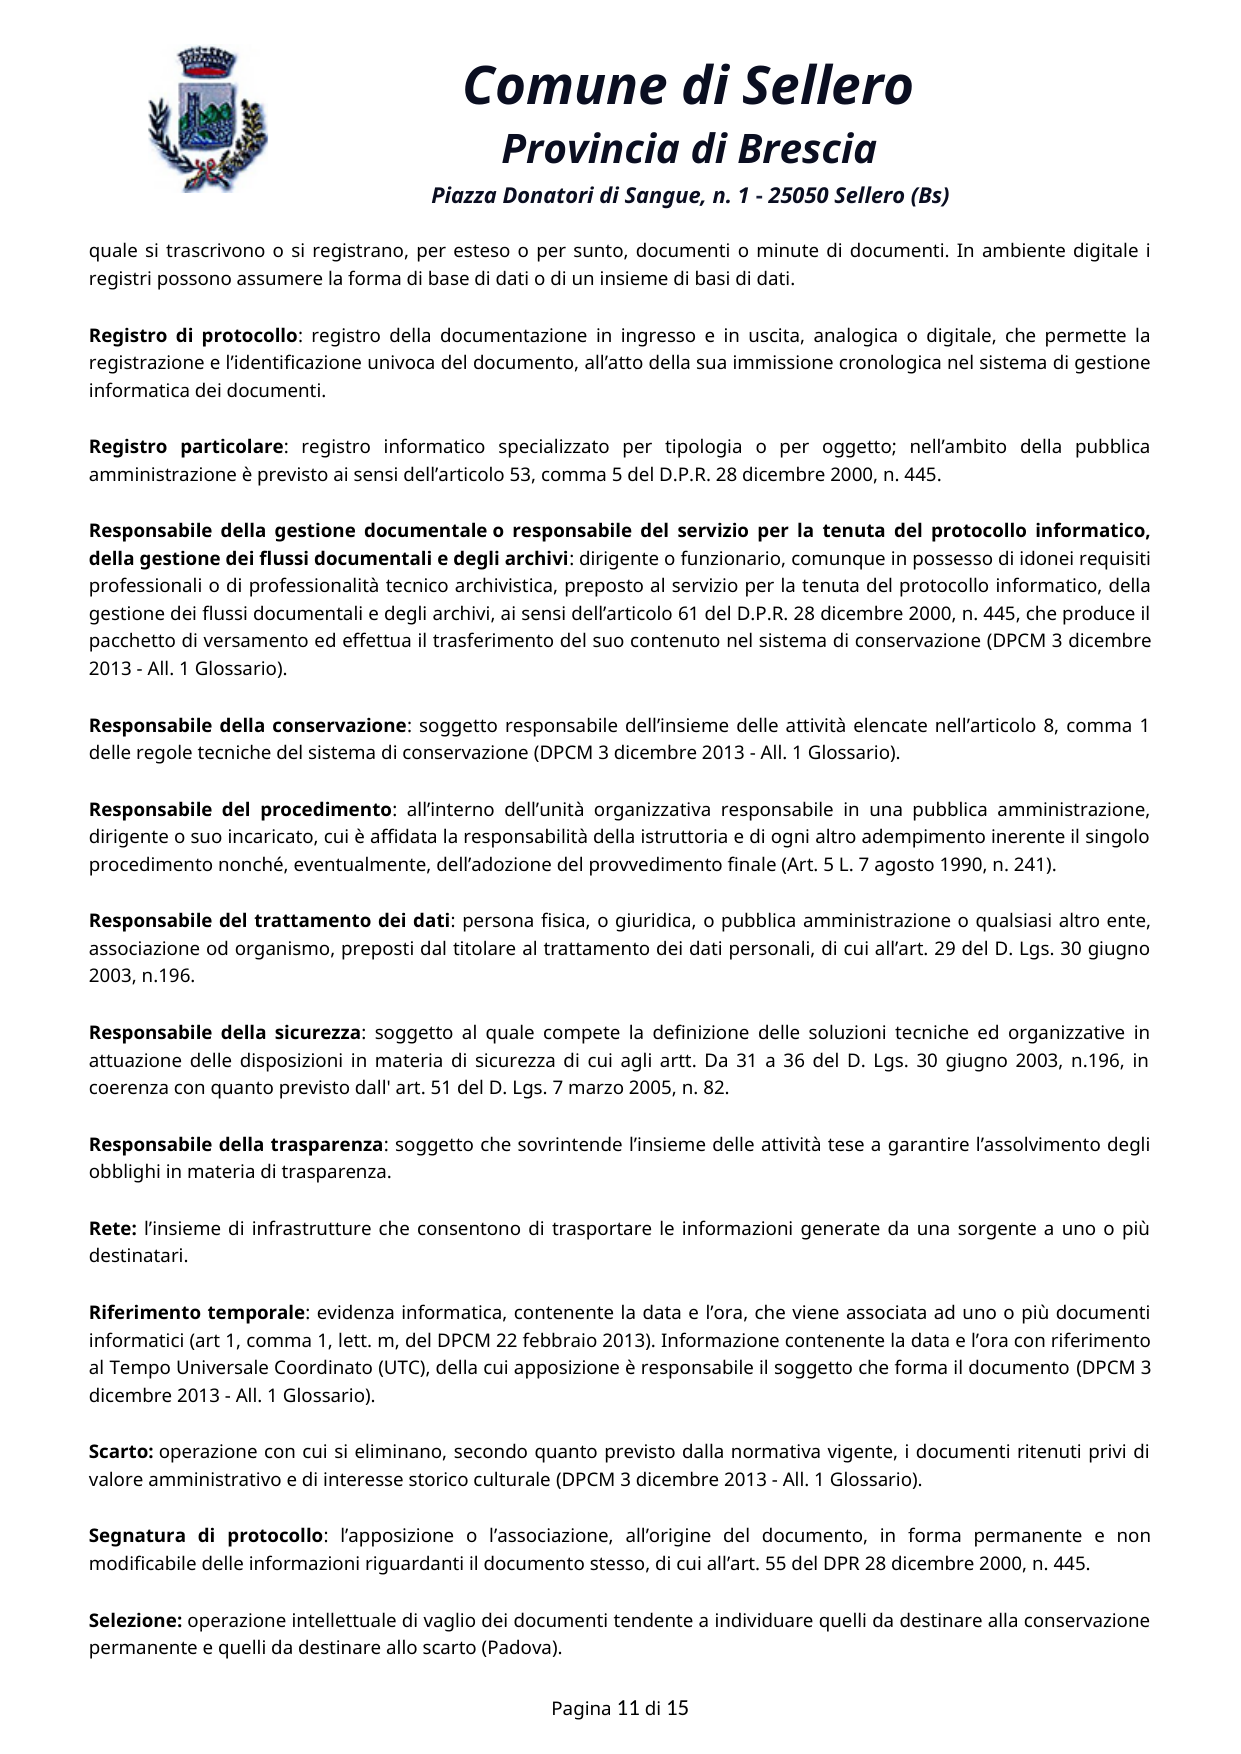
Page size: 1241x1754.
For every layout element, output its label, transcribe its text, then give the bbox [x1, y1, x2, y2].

text Responsabile della sicurezza: soggetto al quale compete la definizione delle soluzioni tecniche ed organizzative in attuazione delle disposizioni in materia di sicurezza di cui agli artt. Da 31 a 36 del D. Lgs. 30 giugno 2003, n.196, in coerenza con quanto previsto dall' art. 51 del D. Lgs. 7 marzo 2005, n. 82. [89, 1019, 1152, 1100]
text Segnatura di protocollo: l’apposizione o l’associazione, all’origine del documento, in forma permanente e non modificabile delle informazioni riguardanti il documento stesso, di cui all’art. 55 del DPR 28 dicembre 2000, n. 445. [89, 1523, 1152, 1576]
text Selezione: operazione intellettuale di vaglio dei documenti tendente a individuare quelli da destinare alla conservazione permanente e quelli da destinare allo scarto (Padova). [89, 1607, 1152, 1660]
text Responsabile del procedimento: all’interno dell’unità organizzativa responsabile in una pubblica amministrazione, dirigente o suo incaricato, cui è affidata la responsabilità della istruttoria e di ogni altro adempimento inerente il singolo procedimento nonché, eventualmente, dell’adozione del provvedimento finale (Art. 5 L. 7 agosto 1990, n. 241). [89, 796, 1152, 877]
text Registro particolare: registro informatico specializzato per tipologia o per oggetto; nell’ambito della pubblica amministrazione è previsto ai sensi dell’articolo 53, comma 5 del D.P.R. 28 dicembre 2000, n. 445. [89, 434, 1152, 487]
text Responsabile del trattamento dei dati: persona fisica, o giuridica, o pubblica amministrazione o qualsiasi altro ente, associazione od organismo, preposti dal titolare al trattamento dei dati personali, di cui all’art. 29 del D. Lgs. 30 giugno 2003, n.196. [89, 908, 1152, 988]
text Registro di protocollo: registro della documentazione in ingresso e in uscita, analogica o digitale, che permette la registrazione e l’identificazione univoca del documento, all’atto della sua immissione cronologica nel sistema di gestione informatica dei documenti. [89, 322, 1152, 402]
text Responsabile della gestione documentale o responsabile del servizio per la tenuta del protocollo informatico, della gestione dei flussi documentali e degli archivi: dirigente o funzionario, comunque in possesso di idonei requisiti professionali o di professionalità tecnico archivistica, preposto al servizio per la tenuta del protocollo informatico, della gestione dei flussi documentali e degli archivi, ai sensi dell’articolo 61 del D.P.R. 28 dicembre 2000, n. 445, che produce il pacchetto di versamento ed effettua il trasferimento del suo contenuto nel sistema di conservazione (DPCM 3 dicembre 2013 - All. 1 Glossario). [89, 518, 1152, 681]
text Riferimento temporale: evidenza informatica, contenente la data e l’ora, che viene associata ad uno o più documenti informatici (art 1, comma 1, lett. m, del DPCM 22 febbraio 2013). Informazione contenente la data e l’ora con riferimento al Tempo Universale Coordinato (UTC), della cui apposizione è responsabile il soggetto che forma il documento (DPCM 3 dicembre 2013 - All. 1 Glossario). [89, 1299, 1152, 1407]
text Responsabile della conservazione: soggetto responsabile dell’insieme delle attività elencate nell’articolo 8, comma 1 delle regole tecniche del sistema di conservazione (DPCM 3 dicembre 2013 - All. 1 Glossario). [89, 712, 1152, 765]
text Scarto: operazione con cui si eliminano, secondo quanto previsto dalla normativa vigente, i documenti ritenuti privi di valore amministrativo e di interesse storico culturale (DPCM 3 dicembre 2013 - All. 1 Glossario). [89, 1439, 1152, 1492]
text Responsabile della trasparenza: soggetto che sovrintende l’insieme delle attività tese a garantire l’assolvimento degli obblighi in materia di trasparenza. [89, 1131, 1152, 1184]
text Rete: l’insieme di infrastrutture che consentono di trasportare le informazioni generate da una sorgente a uno o più destinatari. [89, 1215, 1152, 1268]
picture [147, 44, 269, 193]
